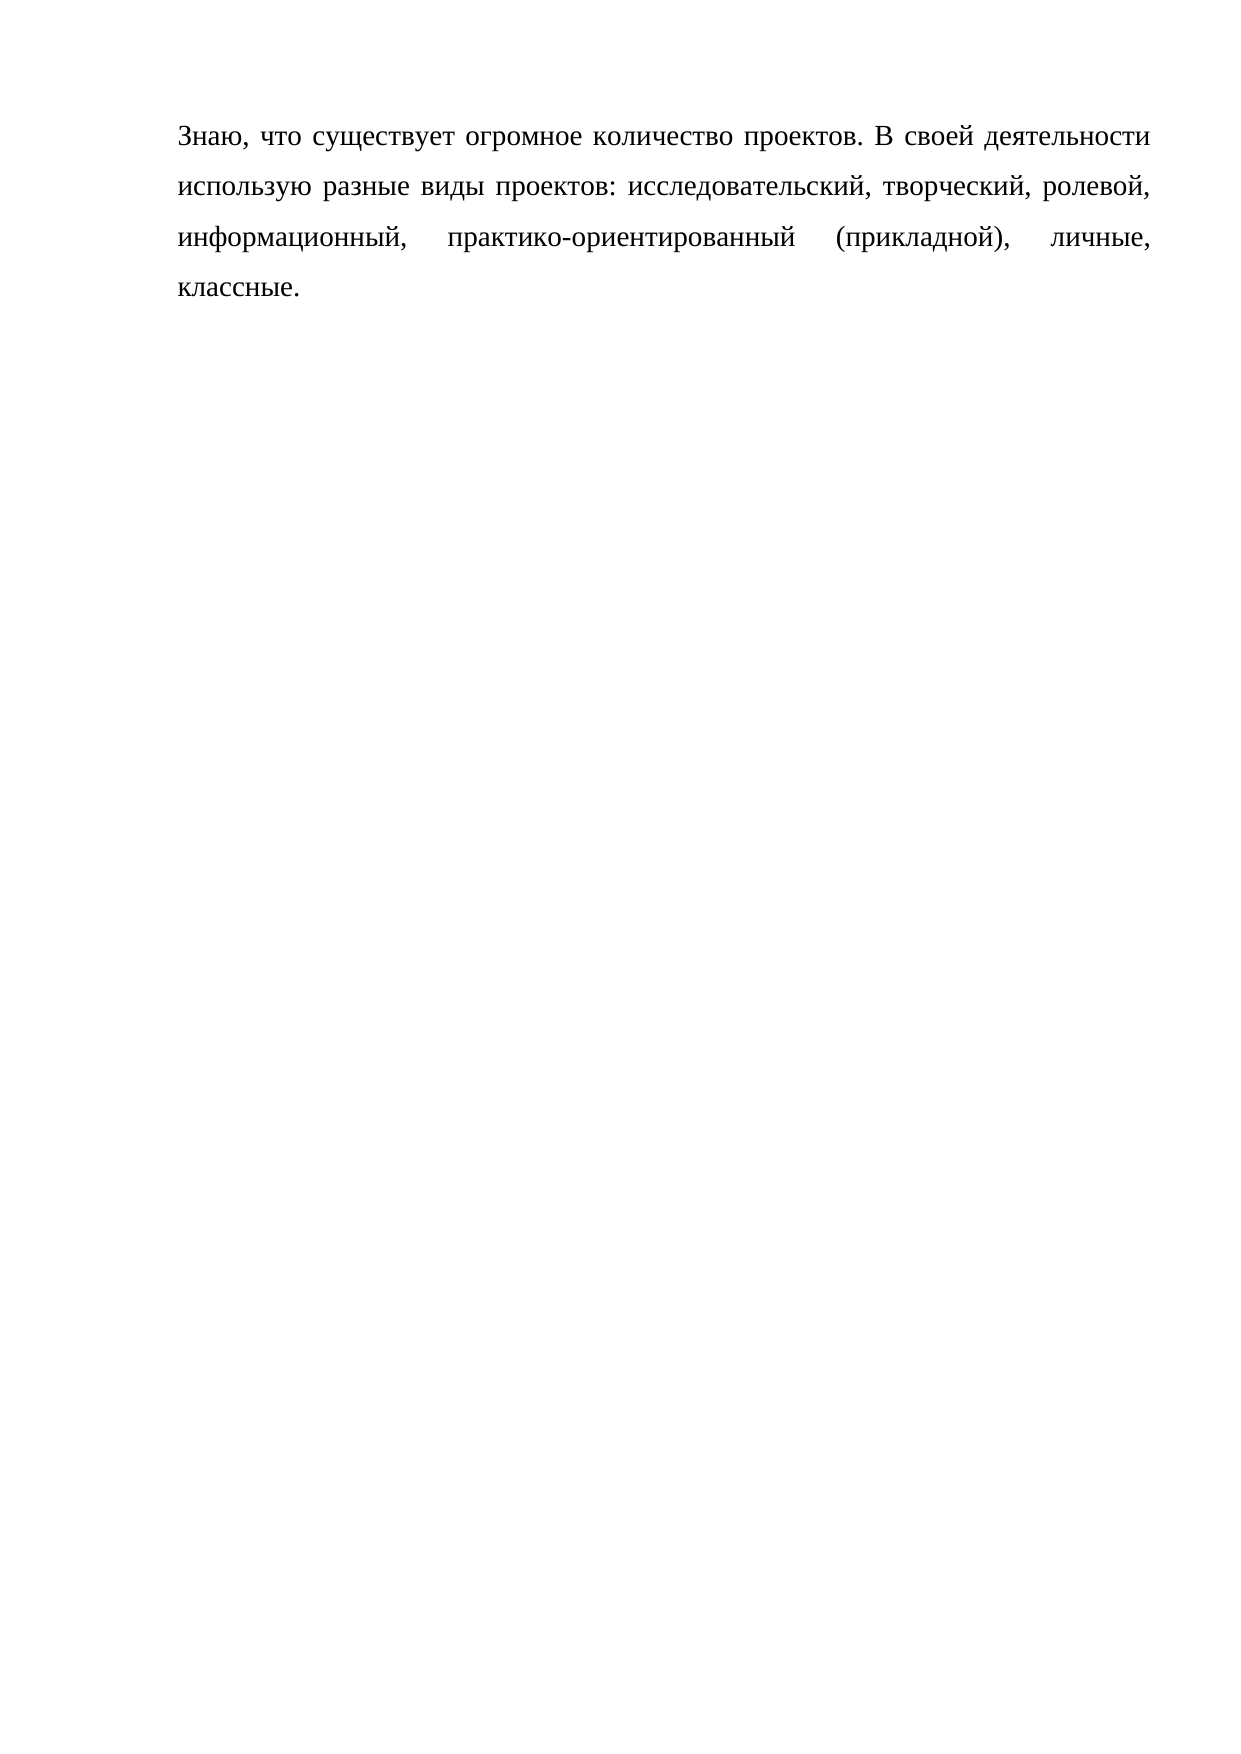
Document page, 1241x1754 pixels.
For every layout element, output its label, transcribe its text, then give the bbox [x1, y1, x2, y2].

text Знаю, что существует огромное количество проектов. В своей деятельности использую разные виды проектов: исследовательский, творческий, ролевой, информационный, практико-ориентированный (прикладной), личные, классные. [177, 118, 1152, 303]
